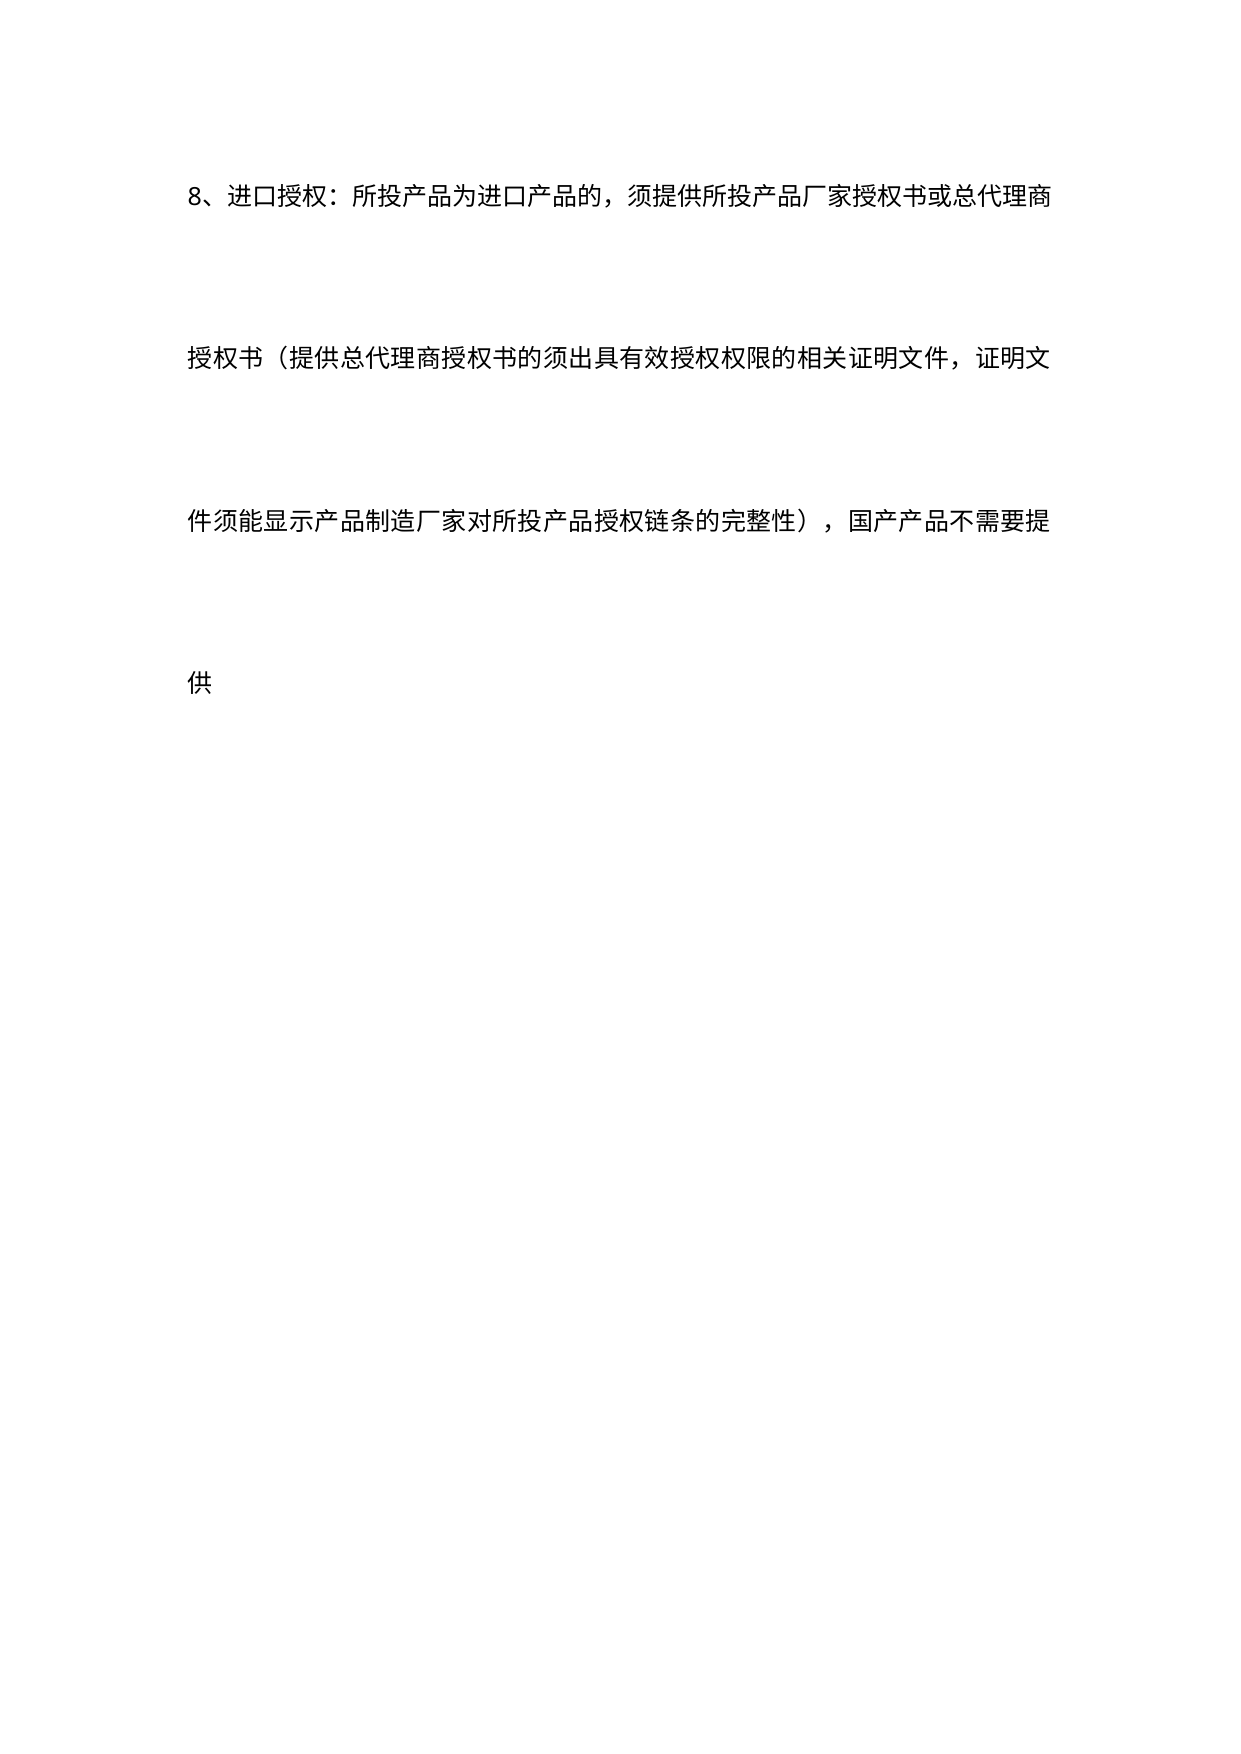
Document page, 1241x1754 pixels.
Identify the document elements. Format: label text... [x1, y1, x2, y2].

list 8、进口授权：所投产品为进口产品的，须提供所投产品厂家授权书或总代理商授权书（提供总代理商授权书的须出具有效授权权限的相关证明文件，证明文件须能显示产品制造厂家对所投产品授权链条的完整性），国产产品不需要提供 [187, 162, 1053, 714]
